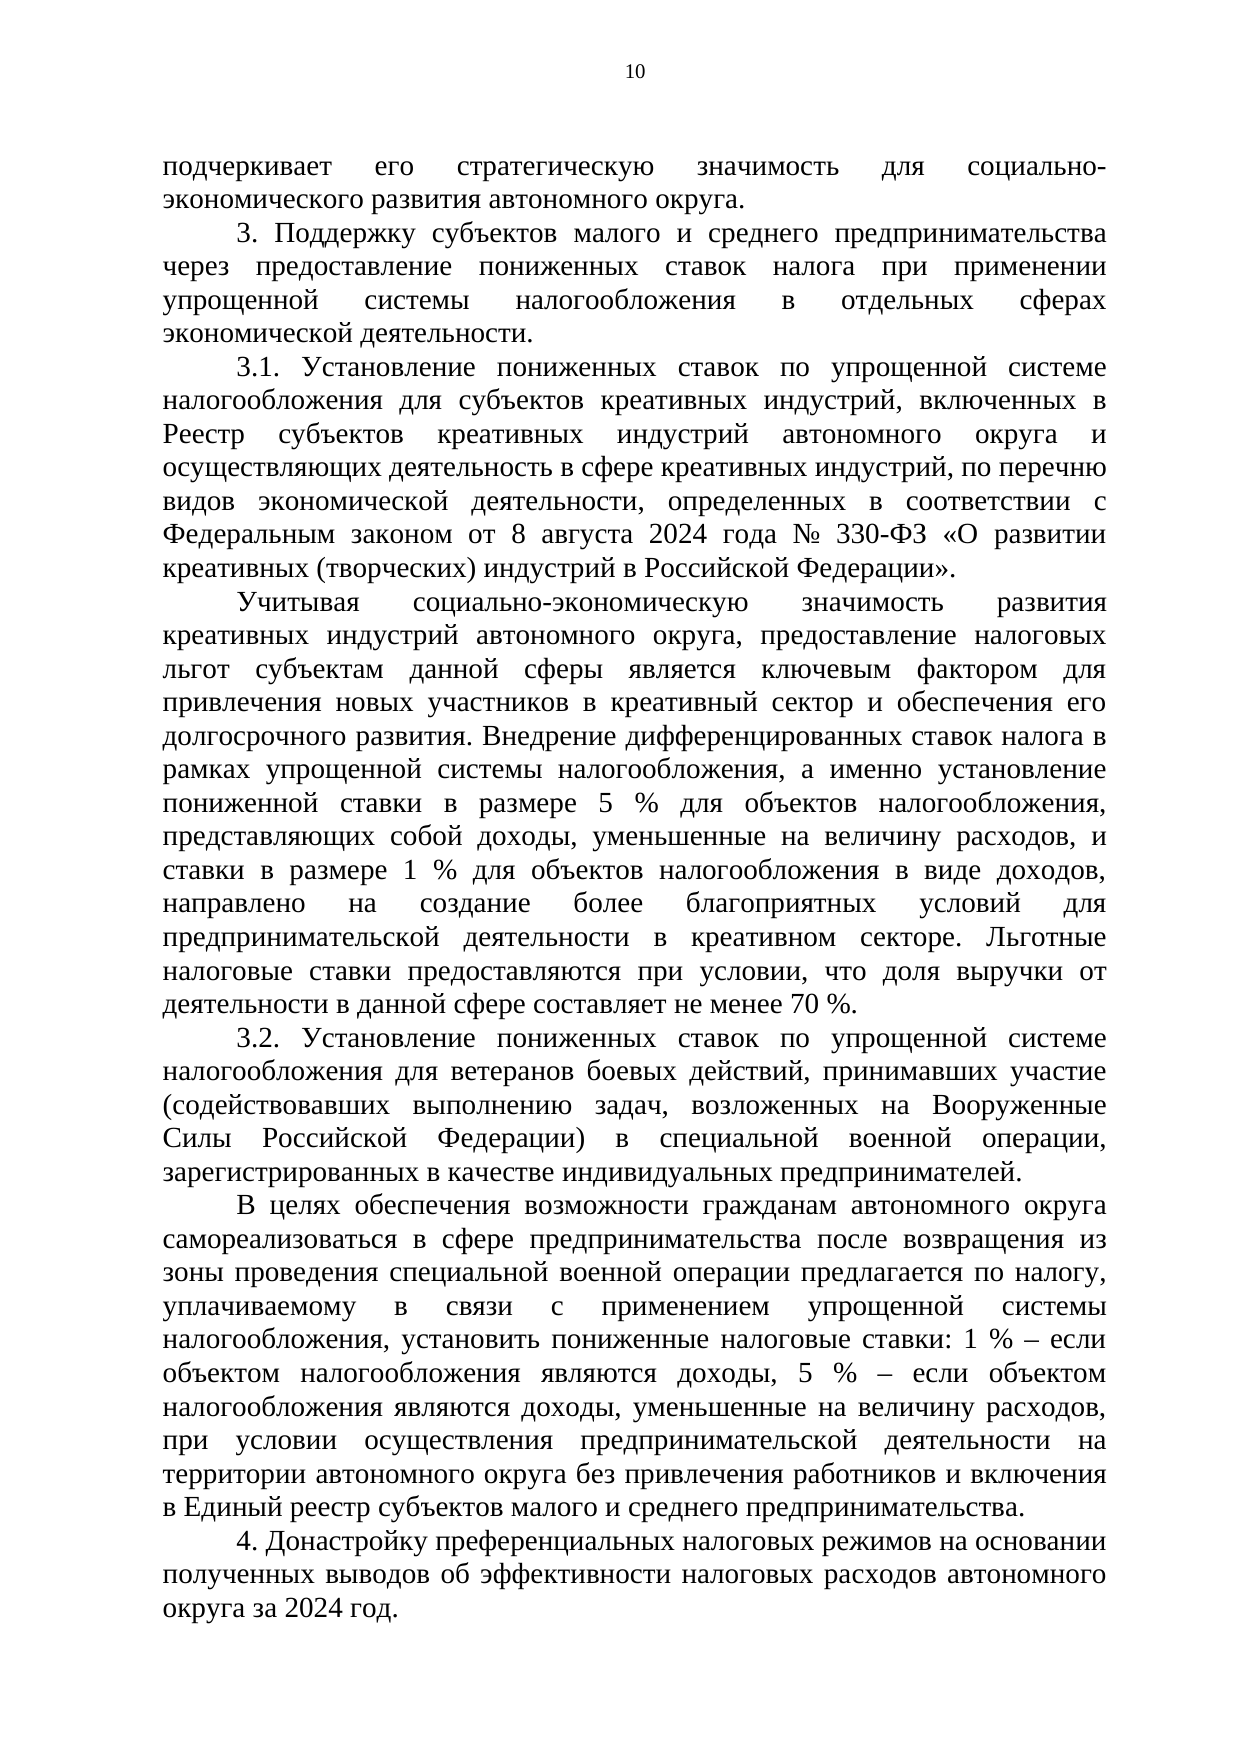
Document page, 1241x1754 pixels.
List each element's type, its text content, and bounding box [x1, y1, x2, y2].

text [162, 148, 1107, 215]
text 3. Поддержку субъектов малого и среднего предпринимательства через предоставление пониженных ставок налога при применении упрощенной системы налогообложения в отдельных сферах экономической деятельности. [162, 215, 1107, 349]
text 3.2. Установление пониженных ставок по упрощенной системе налогообложения для ветеранов боевых действий, принимавших участие (содействовавших выполнению задач, возложенных на Вооруженные Силы Российской Федерации) в специальной военной операции, зарегистрированных в качестве индивидуальных предпринимателей. [162, 1020, 1107, 1187]
text 3.1. Установление пониженных ставок по упрощенной системе налогообложения для субъектов креативных индустрий, включенных в Реестр субъектов креативных индустрий автономного округа и осуществляющих деятельность в сфере креативных индустрий, по перечню видов экономической деятельности, определенных в соответствии с Федеральным законом от 8 августа 2024 года № 330-ФЗ «О развитии креативных (творческих) индустрий в Российской Федерации». [162, 349, 1107, 584]
text В целях обеспечения возможности гражданам автономного округа самореализоваться в сфере предпринимательства после возвращения из зоны проведения специальной военной операции предлагается по налогу, уплачиваемому в связи с применением упрощенной системы налогообложения, установить пониженные налоговые ставки: 1 % – если объектом налогообложения являются доходы, 5 % – если объектом налогообложения являются доходы, уменьшенные на величину расходов, при условии осуществления предпринимательской деятельности на территории автономного округа без привлечения работников и включения в Единый реестр субъектов малого и среднего предпринимательства. [162, 1187, 1107, 1523]
text 4. Донастройку преференциальных налоговых режимов на основании полученных выводов об эффективности налоговых расходов автономного округа за 2024 год. [162, 1523, 1107, 1623]
text Учитывая социально-экономическую значимость развития креативных индустрий автономного округа, предоставление налоговых льгот субъектам данной сферы является ключевым фактором для привлечения новых участников в креативный сектор и обеспечения его долгосрочного развития. Внедрение дифференцированных ставок налога в рамках упрощенной системы налогообложения, а именно установление пониженной ставки в размере 5 % для объектов налогообложения, представляющих собой доходы, уменьшенные на величину расходов, и ставки в размере 1 % для объектов налогообложения в виде доходов, направлено на создание более благоприятных условий для предпринимательской деятельности в креативном секторе. Льготные налоговые ставки предоставляются при условии, что доля выручки от деятельности в данной сфере составляет не менее 70 %. [162, 584, 1107, 1020]
